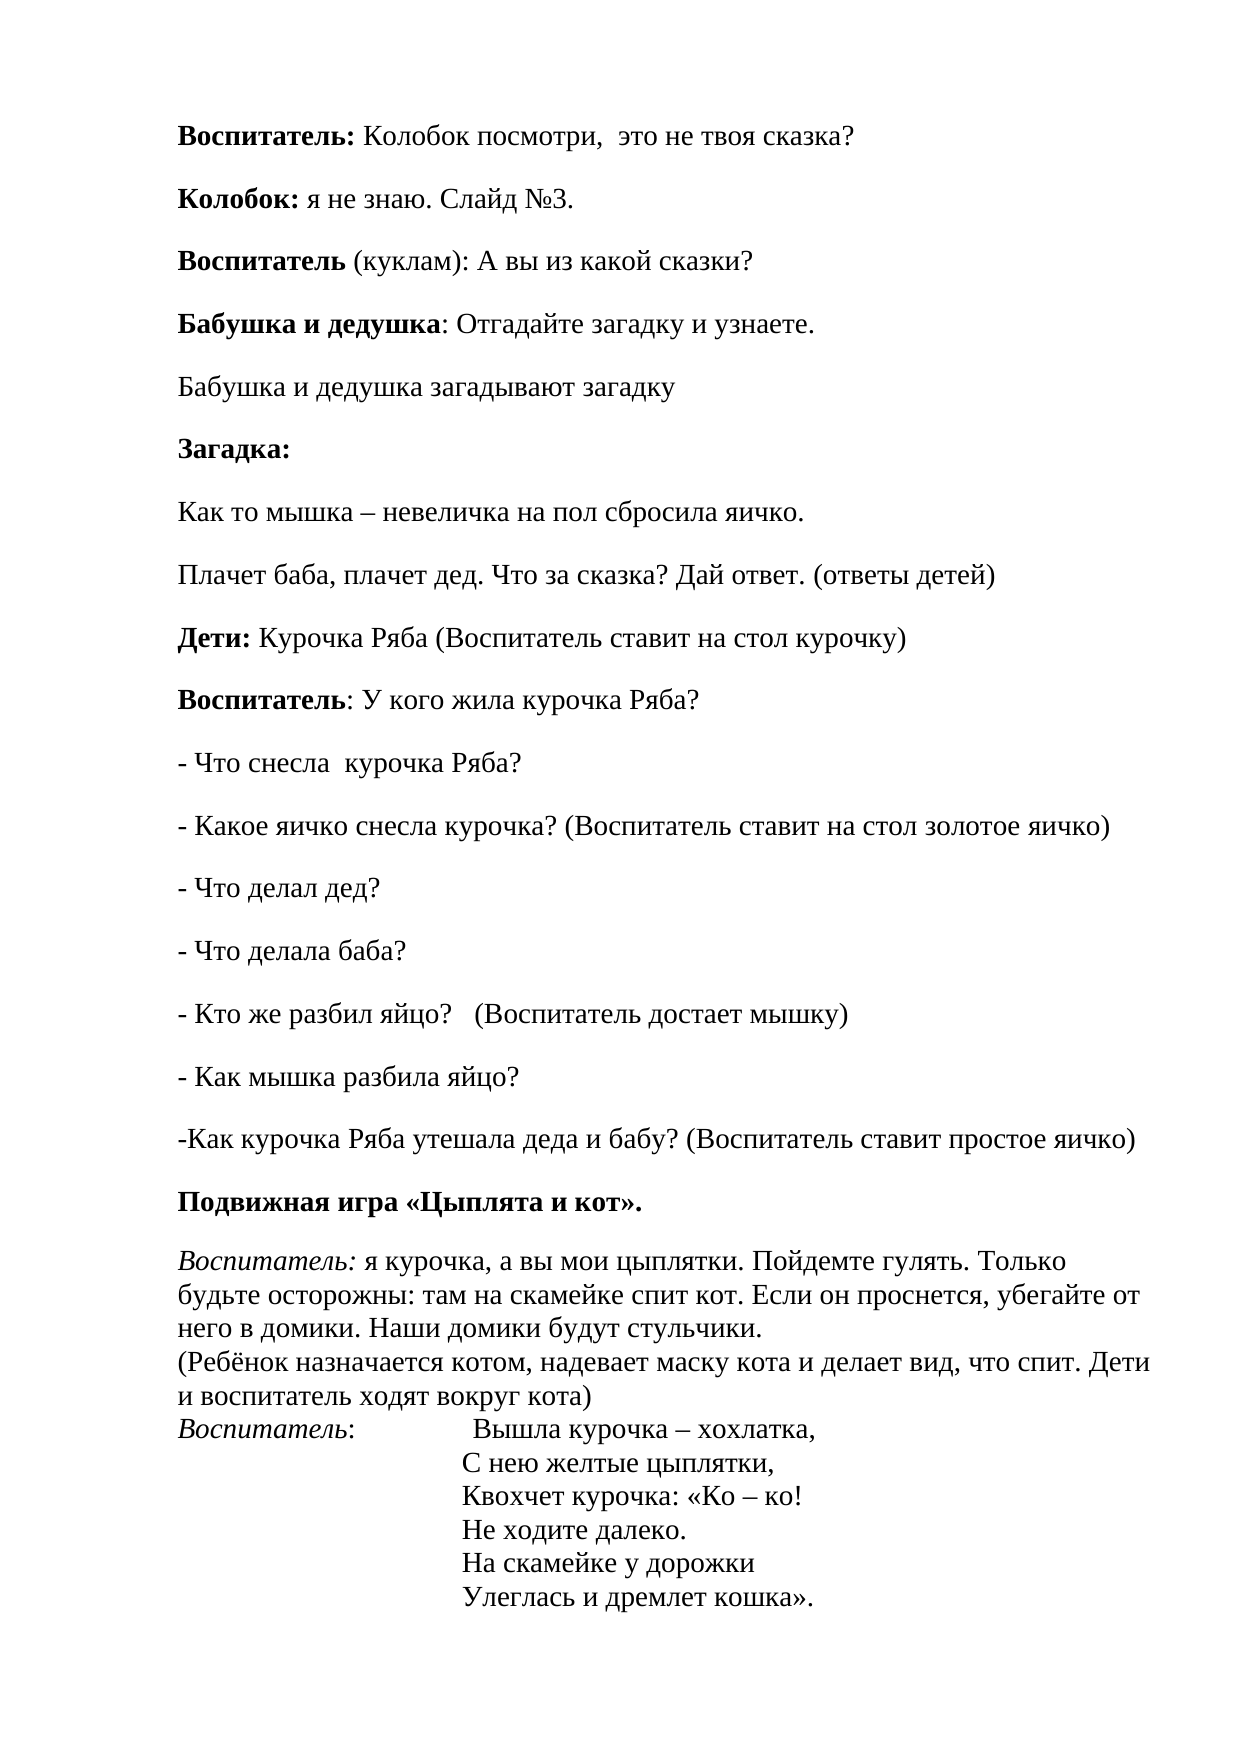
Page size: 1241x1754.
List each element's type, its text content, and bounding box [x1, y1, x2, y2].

text Как то мышка – невеличка на пол сбросила яичко. [177, 494, 1152, 528]
text На скамейке у дорожки [177, 1545, 1152, 1579]
text Воспитатель: Вышла курочка – хохлатка, [177, 1411, 1152, 1445]
text Воспитатель: У кого жила курочка Ряба? [177, 682, 1152, 716]
text - Что делала баба? [177, 933, 1152, 967]
text -Как курочка Ряба утешала деда и бабу? (Воспитатель ставит простое яичко) [177, 1121, 1152, 1155]
text Воспитатель: я курочка, а вы мои цыплятки. Пойдемте гулять. Только будьте осторожны: там на скамейке спит кот. Если он проснется, убегайте от него в домики. Наши домики будут стульчики. [177, 1243, 1152, 1344]
text Плачет баба, плачет дед. Что за сказка? Дай ответ. (ответы детей) [177, 557, 1152, 591]
text Воспитатель: Колобок посмотри, это не твоя сказка? [177, 118, 1152, 152]
text - Как мышка разбила яйцо? [177, 1059, 1152, 1092]
text Бабушка и дедушка загадывают загадку [177, 369, 1152, 402]
text Воспитатель (куклам): А вы из какой сказки? [177, 243, 1152, 277]
text Не ходите далеко. [177, 1512, 1152, 1545]
text - Кто же разбил яйцо? (Воспитатель достает мышку) [177, 996, 1152, 1029]
text Колобок: я не знаю. Слайд №3. [177, 181, 1152, 214]
text - Что снесла курочка Ряба? [177, 745, 1152, 779]
text Дети: Курочка Ряба (Воспитатель ставит на стол курочку) [177, 620, 1152, 653]
text Подвижная игра «Цыплята и кот». [177, 1184, 1152, 1218]
text Улеглась и дремлет кошка». [177, 1579, 1152, 1612]
text Бабушка и дедушка: Отгадайте загадку и узнаете. [177, 306, 1152, 340]
text - Что делал дед? [177, 871, 1152, 904]
text С нею желтые цыплятки, [177, 1445, 1152, 1478]
text - Какое яичко снесла курочка? (Воспитатель ставит на стол золотое яичко) [177, 808, 1152, 841]
text (Ребёнок назначается котом, надевает маску кота и делает вид, что спит. Дети и воспитатель ходят вокруг кота) [177, 1344, 1152, 1411]
text Квохчет курочка: «Ко – ко! [177, 1478, 1152, 1512]
text Загадка: [177, 432, 1152, 465]
